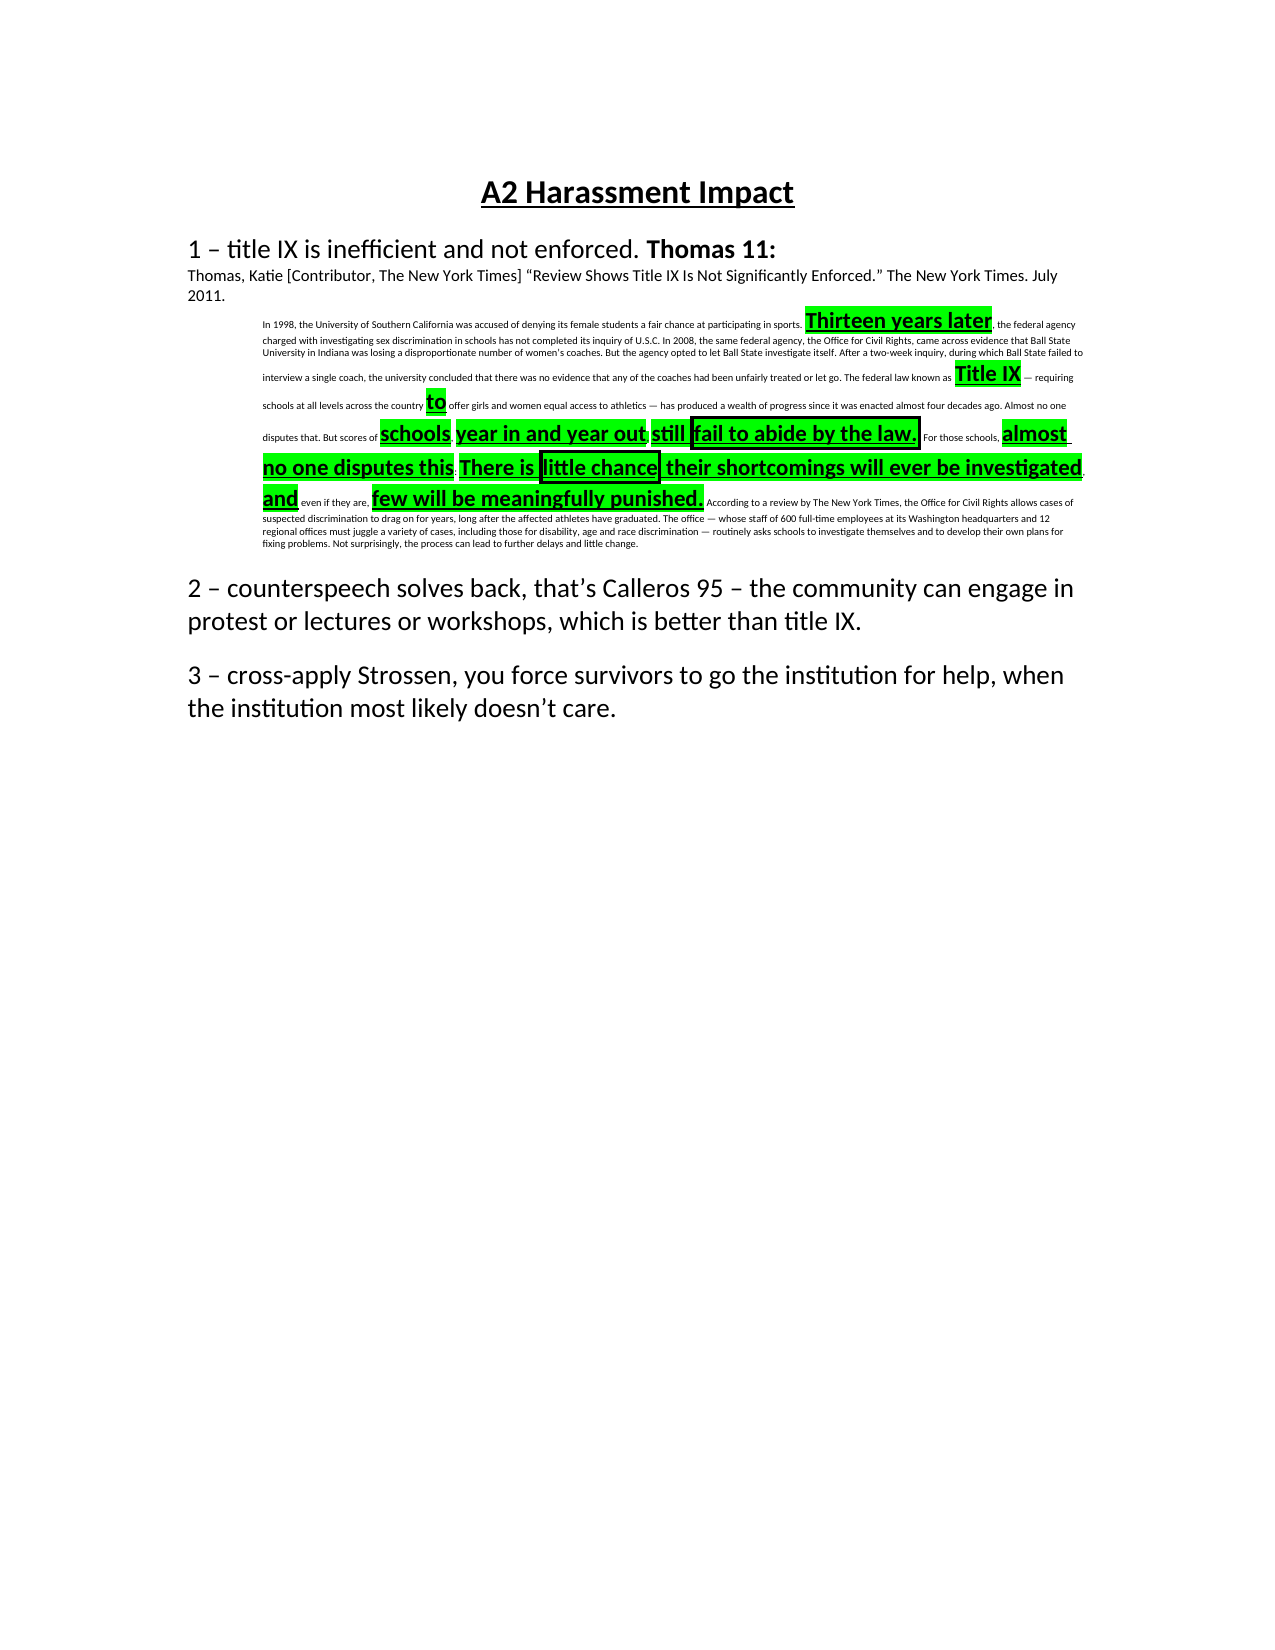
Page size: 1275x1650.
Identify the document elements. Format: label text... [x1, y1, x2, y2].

subtitle 1 – title IX is inefficient and not enforced. Thomas 11: [187, 232, 1087, 265]
list In 1998, the University of Southern California was accused of denying its female students a fair chance at participating in sports. Thirteen years later, the federal agency charged with investigating sex discrimination in schools has not completed its inquiry of U.S.C. In 2008, the same federal agency, the Office for Civil Rights, came across evidence that Ball State University in Indiana was losing a disproportionate number of women’s coaches. But the agency opted to let Ball State investigate itself. After a two-week inquiry, during which Ball State failed to interview a single coach, the university concluded that there was no evidence that any of the coaches had been unfairly treated or let go. The federal law known as Title IX — requiring schools at all levels across the country to offer girls and women equal access to athletics — has produced a wealth of progress since it was enacted almost four decades ago. Almost no one disputes that. But scores of schools, year in and year out, still fail to abide by the law. For those schools, almost no one disputes this: There is little chance their shortcomings will ever be investigated, and even if they are, few will be meaningfully punished. According to a review by The New York Times, the Office for Civil Rights allows cases of suspected discrimination to drag on for years, long after the affected athletes have graduated. The office — whose staff of 600 full-time employees at its Washington headquarters and 12 regional offices must juggle a variety of cases, including those for disability, age and race discrimination — routinely asks schools to investigate themselves and to develop their own plans for fixing problems. Not surprisingly, the process can lead to further delays and little change. [262, 306, 1087, 550]
subtitle 2 – counterspeech solves back, that’s Calleros 95 – the community can engage in protest or lectures or workshops, which is better than title IX. [187, 571, 1087, 637]
text Thomas, Katie [Contributor, The New York Times] “Review Shows Title IX Is Not Significantly Enforced.” The New York Times. July 2011. [187, 265, 1087, 306]
subtitle 3 – cross-apply Strossen, you force survivors to go the institution for help, when the institution most likely doesn’t care. [187, 658, 1087, 724]
subtitle A2 Harassment Impact [187, 171, 1087, 212]
